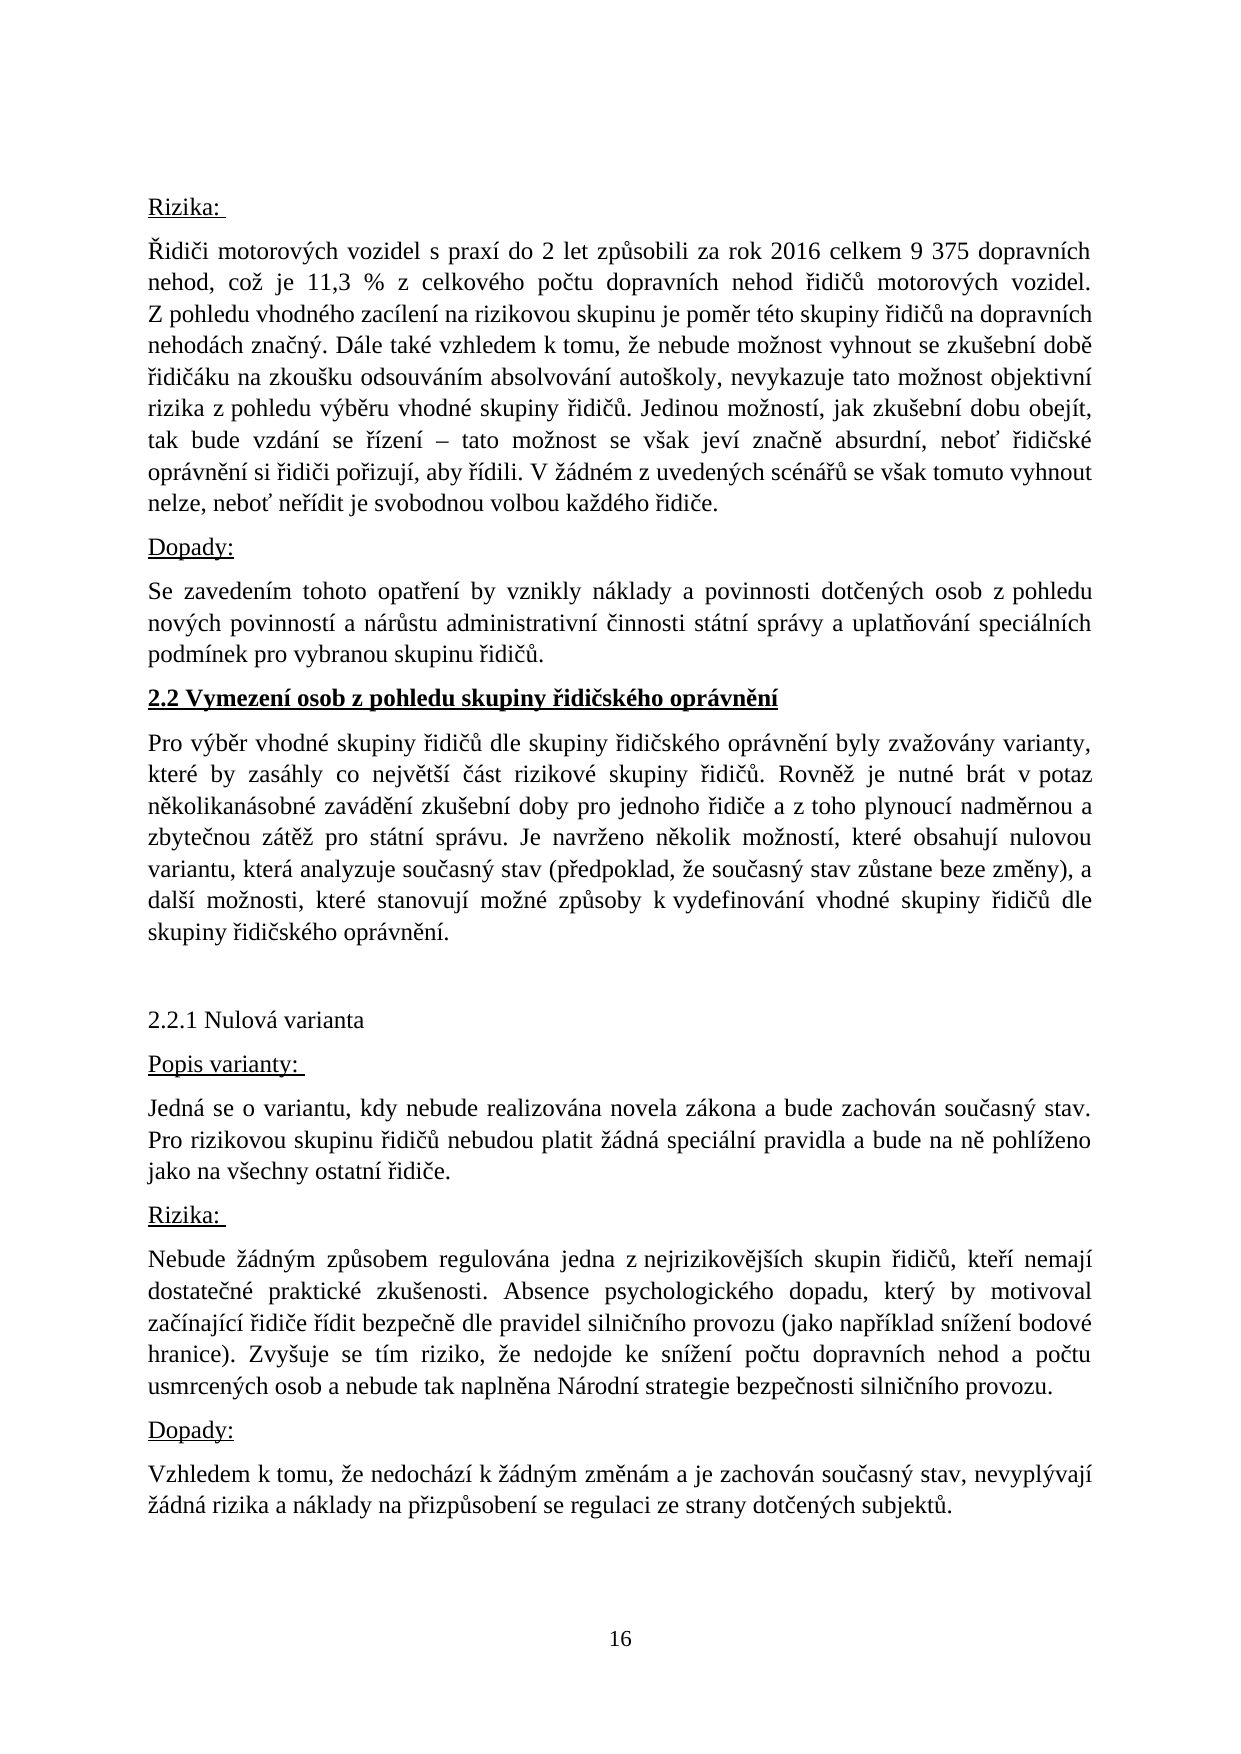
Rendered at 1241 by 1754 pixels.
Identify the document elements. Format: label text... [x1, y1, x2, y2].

text Se zavedením tohoto opatření by vznikly náklady a povinnosti dotčených osob z pohledu nových povinností a nárůstu administrativní činnosti státní správy a uplatňování speciálních podmínek pro vybranou skupinu řidičů. [148, 576, 1093, 668]
text 2.2 Vymezení osob z pohledu skupiny řidičského oprávnění [148, 683, 1093, 712]
text Vzhledem k tomu, že nedochází k žádným změnám a je zachován současný stav, nevyplývají žádná rizika a náklady na přizpůsobení se regulaci ze strany dotčených subjektů. [148, 1459, 1093, 1519]
text Jedná se o variantu, kdy nebude realizována novela zákona a bude zachován současný stav. Pro rizikovou skupinu řidičů nebudou platit žádná speciální pravidla a bude na ně pohlíženo jako na všechny ostatní řidiče. [148, 1093, 1093, 1185]
text Pro výběr vhodné skupiny řidičů dle skupiny řidičského oprávnění byly zvažovány varianty, které by zasáhly co největší část rizikové skupiny řidičů. Rovněž je nutné brát v potaz několikanásobné zavádění zkušební doby pro jednoho řidiče a z toho plynoucí nadměrnou a zbytečnou zátěž pro státní správu. Je navrženo několik možností, které obsahují nulovou variantu, která analyzuje současný stav (předpoklad, že současný stav zůstane beze změny), a další možnosti, které stanovují možné způsoby k vydefinování vhodné skupiny řidičů dle skupiny řidičského oprávnění. [148, 728, 1093, 946]
text Rizika: [148, 1200, 1093, 1229]
text Nebude žádným způsobem regulována jedna z nejrizikovějších skupin řidičů, kteří nemají dostatečné praktické zkušenosti. Absence psychologického dopadu, který by motivoval začínající řidiče řídit bezpečně dle pravidel silničního provozu (jako například snížení bodové hranice). Zvyšuje se tím riziko, že nedojde ke snížení počtu dopravních nehod a počtu usmrcených osob a nebude tak naplněna Národní strategie bezpečnosti silničního provozu. [148, 1244, 1093, 1399]
text Dopady: [148, 1415, 1093, 1443]
text Rizika: [148, 192, 1093, 220]
text 2.2.1 Nulová varianta [148, 1005, 1093, 1034]
text Řidiči motorových vozidel s praxí do 2 let způsobili za rok 2016 celkem 9 375 dopravních nehod, což je 11,3 % z celkového počtu dopravních nehod řidičů motorových vozidel. Z pohledu vhodného zacílení na rizikovou skupinu je poměr této skupiny řidičů na dopravních nehodách značný. Dále také vzhledem k tomu, že nebude možnost vyhnout se zkušební době řidičáku na zkoušku odsouváním absolvování autoškoly, nevykazuje tato možnost objektivní rizika z pohledu výběru vhodné skupiny řidičů. Jedinou možností, jak zkušební dobu obejít, tak bude vzdání se řízení – tato možnost se však jeví značně absurdní, neboť řidičské oprávnění si řidiči pořizují, aby řídili. V žádném z uvedených scénářů se však tomuto vyhnout nelze, neboť neřídit je svobodnou volbou každého řidiče. [148, 236, 1093, 517]
text Popis varianty: [148, 1049, 1093, 1078]
text Dopady: [148, 532, 1093, 561]
